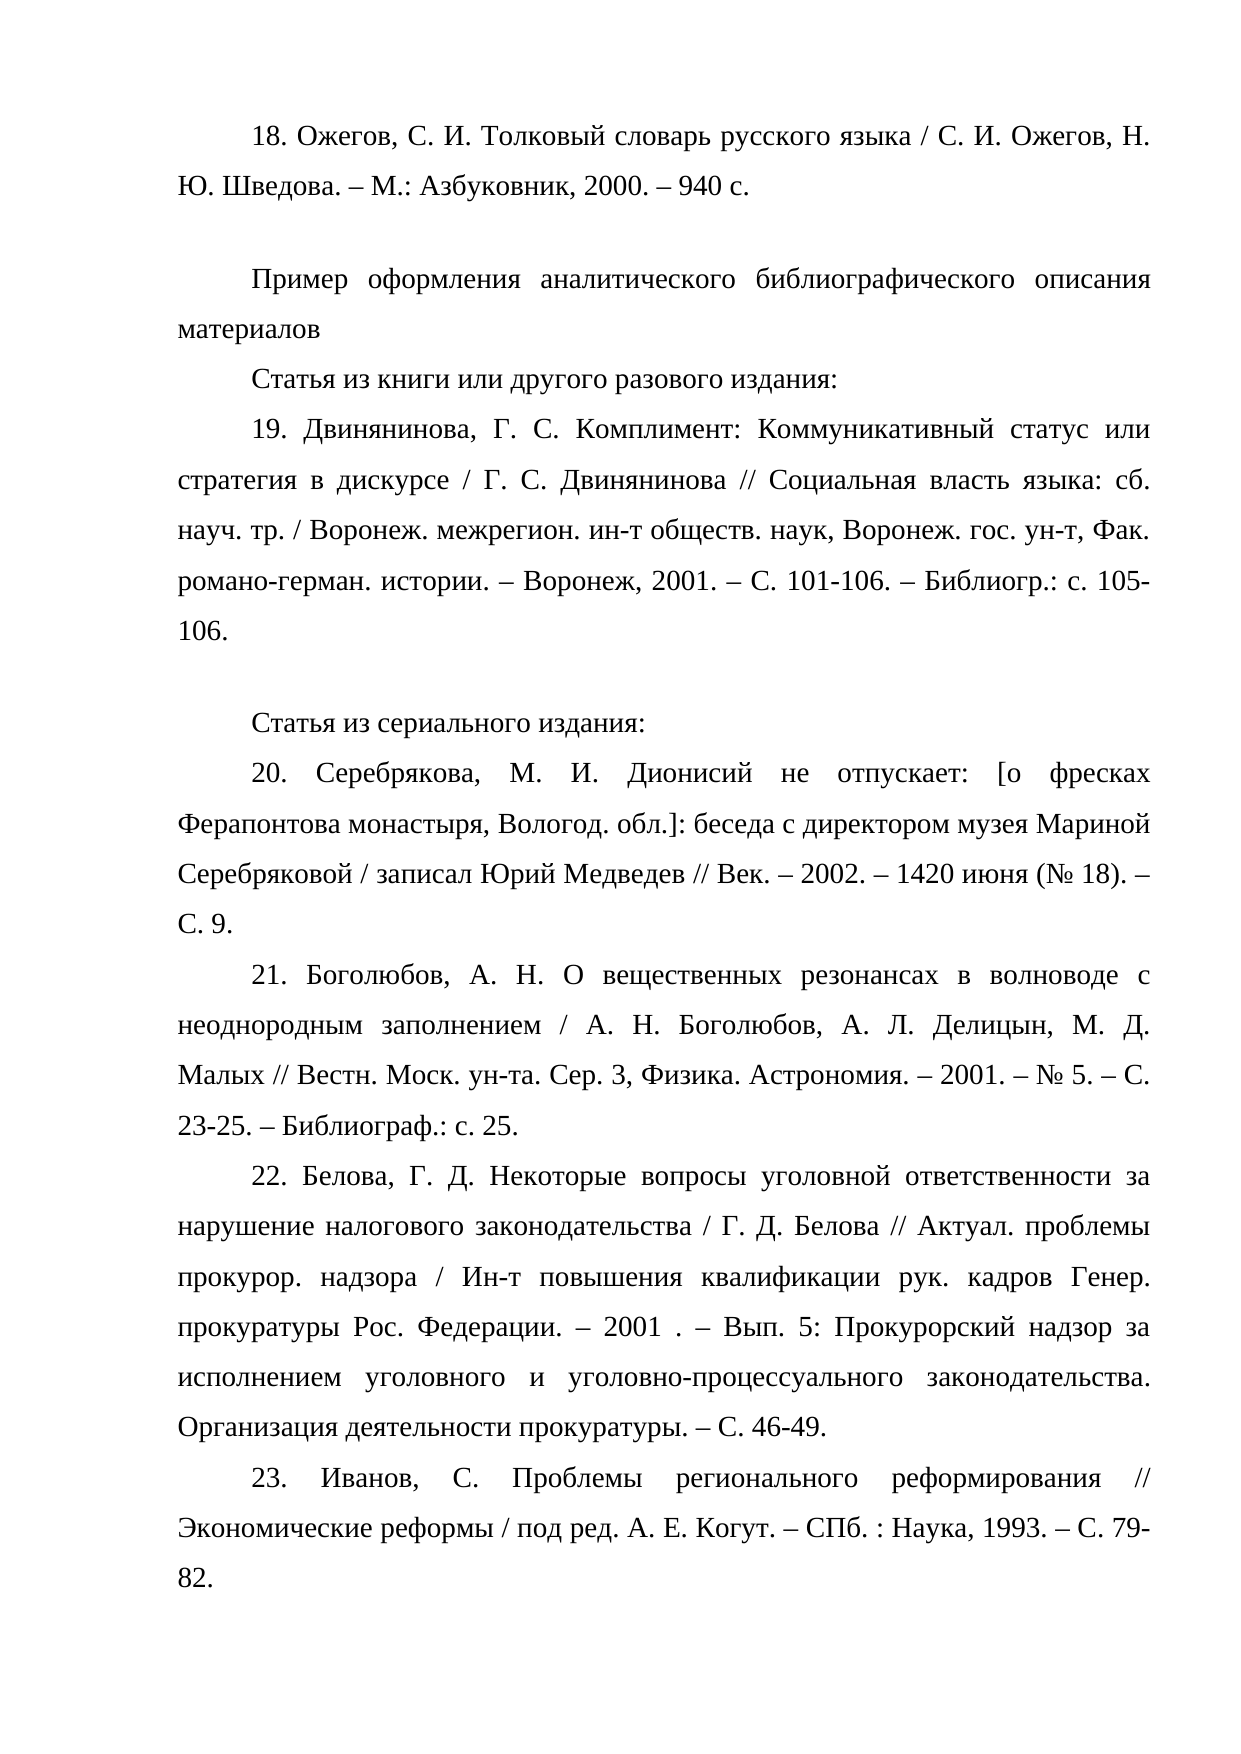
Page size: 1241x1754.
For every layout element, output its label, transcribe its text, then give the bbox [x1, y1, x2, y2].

text Статья из книги или другого разового издания: [177, 361, 1152, 395]
text 20. Серебрякова, М. И. Дионисий не отпускает: [о фресках Ферапонтова монастыря, Вологод. обл.]: беседа с директором музея Мариной Серебряковой / записал Юрий Медведев // Век. – 2002. – 1420 июня (№ 18). – С. 9. [177, 756, 1152, 940]
text 22. Белова, Г. Д. Некоторые вопросы уголовной ответственности за нарушение налогового законодательства / Г. Д. Белова // Актуал. проблемы прокурор. надзора / Ин-т повышения квалификации рук. кадров Генер. прокуратуры Рос. Федерации. – 2001 . – Вып. 5: Прокурорский надзор за исполнением уголовного и уголовно-процессуального законодательства. Организация деятельности прокуратуры. – С. 46-49. [177, 1158, 1152, 1443]
text 19. Двинянинова, Г. С. Комплимент: Коммуникативный статус или стратегия в дискурсе / Г. С. Двинянинова // Социальная власть языка: сб. науч. тр. / Воронеж. межрегион. ин-т обществ. наук, Воронеж. гос. ун-т, Фак. романо-герман. истории. – Воронеж, 2001. – С. 101-106. – Библиогр.: с. 105-106. [177, 412, 1152, 646]
text 18. Ожегов, С. И. Толковый словарь русского языка / С. И. Ожегов, Н. Ю. Шведова. – М.: Азбуковник, 2000. – 940 с. [177, 118, 1152, 202]
text 23. Иванов, С. Проблемы регионального реформирования // Экономические реформы / под ред. А. Е. Когут. – СПб. : Наука, 1993. – С. 79-82. [177, 1460, 1152, 1594]
text 21. Боголюбов, А. Н. О вещественных резонансах в волноводе с неоднородным заполнением / А. Н. Боголюбов, А. Л. Делицын, М. Д. Малых // Вестн. Моск. ун-та. Сер. 3, Физика. Астрономия. – 2001. – № 5. – С. 23-25. – Библиограф.: с. 25. [177, 957, 1152, 1141]
text Пример оформления аналитического библиографического описания материалов [177, 261, 1152, 344]
text Статья из сериального издания: [177, 705, 1152, 739]
